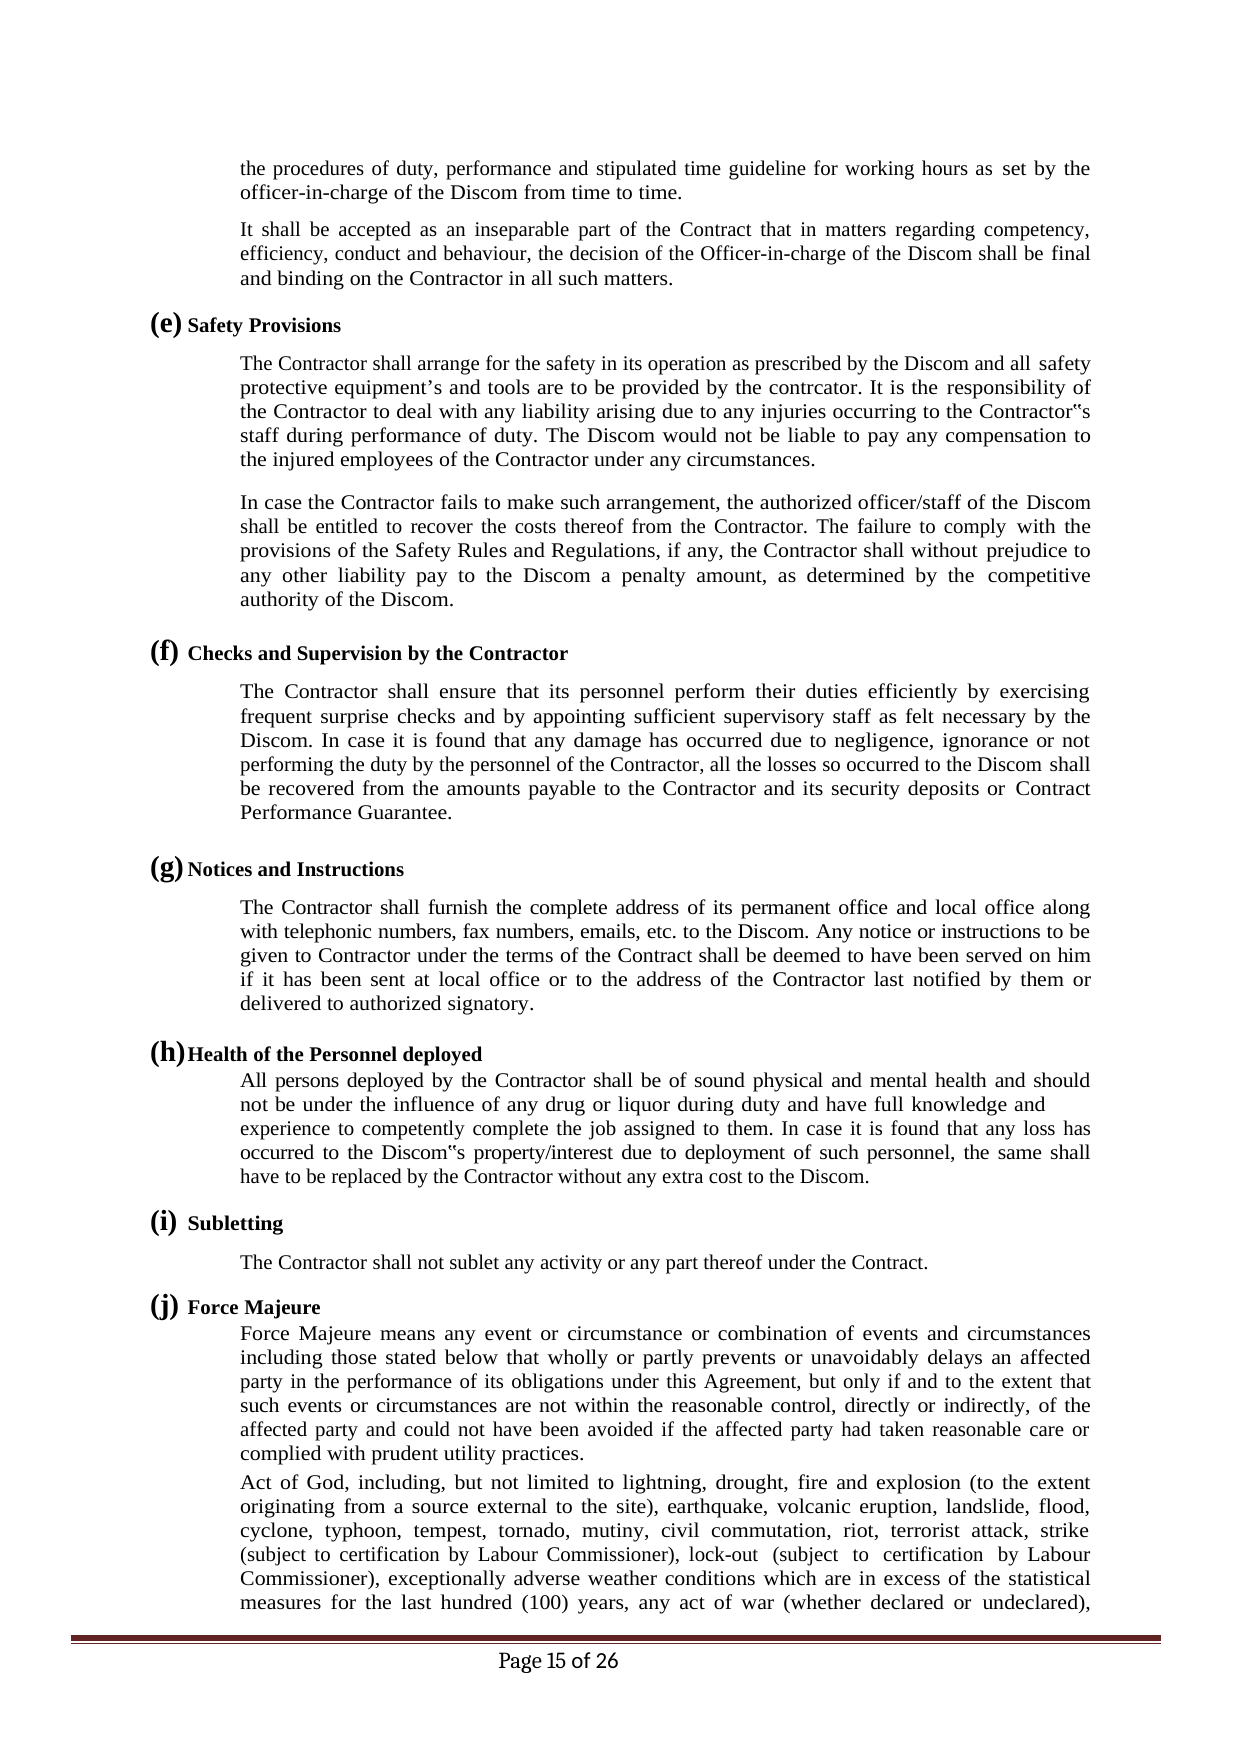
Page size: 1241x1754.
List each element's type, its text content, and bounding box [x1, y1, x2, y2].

list In case the Contractor fails to make such arrangement, the authorized officer/staff of the Discom shall be entitled to recover the costs thereof from the Contractor. The failure to comply with the provisions of the Safety Rules and Regulations, if any, the Contractor shall without prejudice to any other liability pay to the Discom a penalty amount, as determined by the competitive authority of the Discom. [187, 490, 1091, 611]
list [187, 156, 1091, 204]
text experience to competently complete the job assigned to them. In case it is found that any loss has occurred to the Discom‟s property/interest due to deployment of such personnel, the same shall have to be replaced by the Contractor without any extra cost to the Discom. [240, 1116, 1091, 1188]
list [187, 1470, 1091, 1614]
subtitle Health of the Personnel deployed [150, 1034, 1161, 1068]
list The Contractor shall furnish the complete address of its permanent office and local office along with telephonic numbers, fax numbers, emails, etc. to the Discom. Any notice or instructions to be given to Contractor under the terms of the Contract shall be deemed to have been served on him if it has been sent at local office or to the address of the Contractor last notified by them or delivered to authorized signatory. [187, 895, 1091, 1015]
subtitle Checks and Supervision by the Contractor [150, 633, 1161, 667]
list The Contractor shall arrange for the safety in its operation as prescribed by the Discom and all safety protective equipment’s and tools are to be provided by the contrcator. It is the responsibility of the Contractor to deal with any liability arising due to any injuries occurring to the Contractor‟s staff during performance of duty. The Discom would not be liable to pay any compensation to the injured employees of the Contractor under any circumstances. [187, 351, 1091, 471]
subtitle Subletting [150, 1203, 1161, 1237]
list All persons deployed by the Contractor shall be of sound physical and mental health and should not be under the influence of any drug or liquor during duty and have full knowledge and [187, 1068, 1091, 1116]
list It shall be accepted as an inseparable part of the Contract that in matters regarding competency, efficiency, conduct and behaviour, the decision of the Officer-in-charge of the Discom shall be final and binding on the Contractor in all such matters. [187, 217, 1091, 289]
subtitle Safety Provisions [150, 305, 1161, 338]
subtitle Notices and Instructions [150, 849, 1161, 882]
subtitle Force Majeure [150, 1287, 1161, 1321]
list The Contractor shall not sublet any activity or any part thereof under the Contract. [187, 1250, 1161, 1274]
list The Contractor shall ensure that its personnel perform their duties efficiently by exercising frequent surprise checks and by appointing sufficient supervisory staff as felt necessary by the Discom. In case it is found that any damage has occurred due to negligence, ignorance or not performing the duty by the personnel of the Contractor, all the losses so occurred to the Discom shall be recovered from the amounts payable to the Contractor and its security deposits or Contract Performance Guarantee. [187, 679, 1091, 824]
list Force Majeure means any event or circumstance or combination of events and circumstances including those stated below that wholly or partly prevents or unavoidably delays an affected party in the performance of its obligations under this Agreement, but only if and to the extent that such events or circumstances are not within the reasonable control, directly or indirectly, of the affected party and could not have been avoided if the affected party had taken reasonable care or complied with prudent utility practices. [187, 1321, 1091, 1465]
